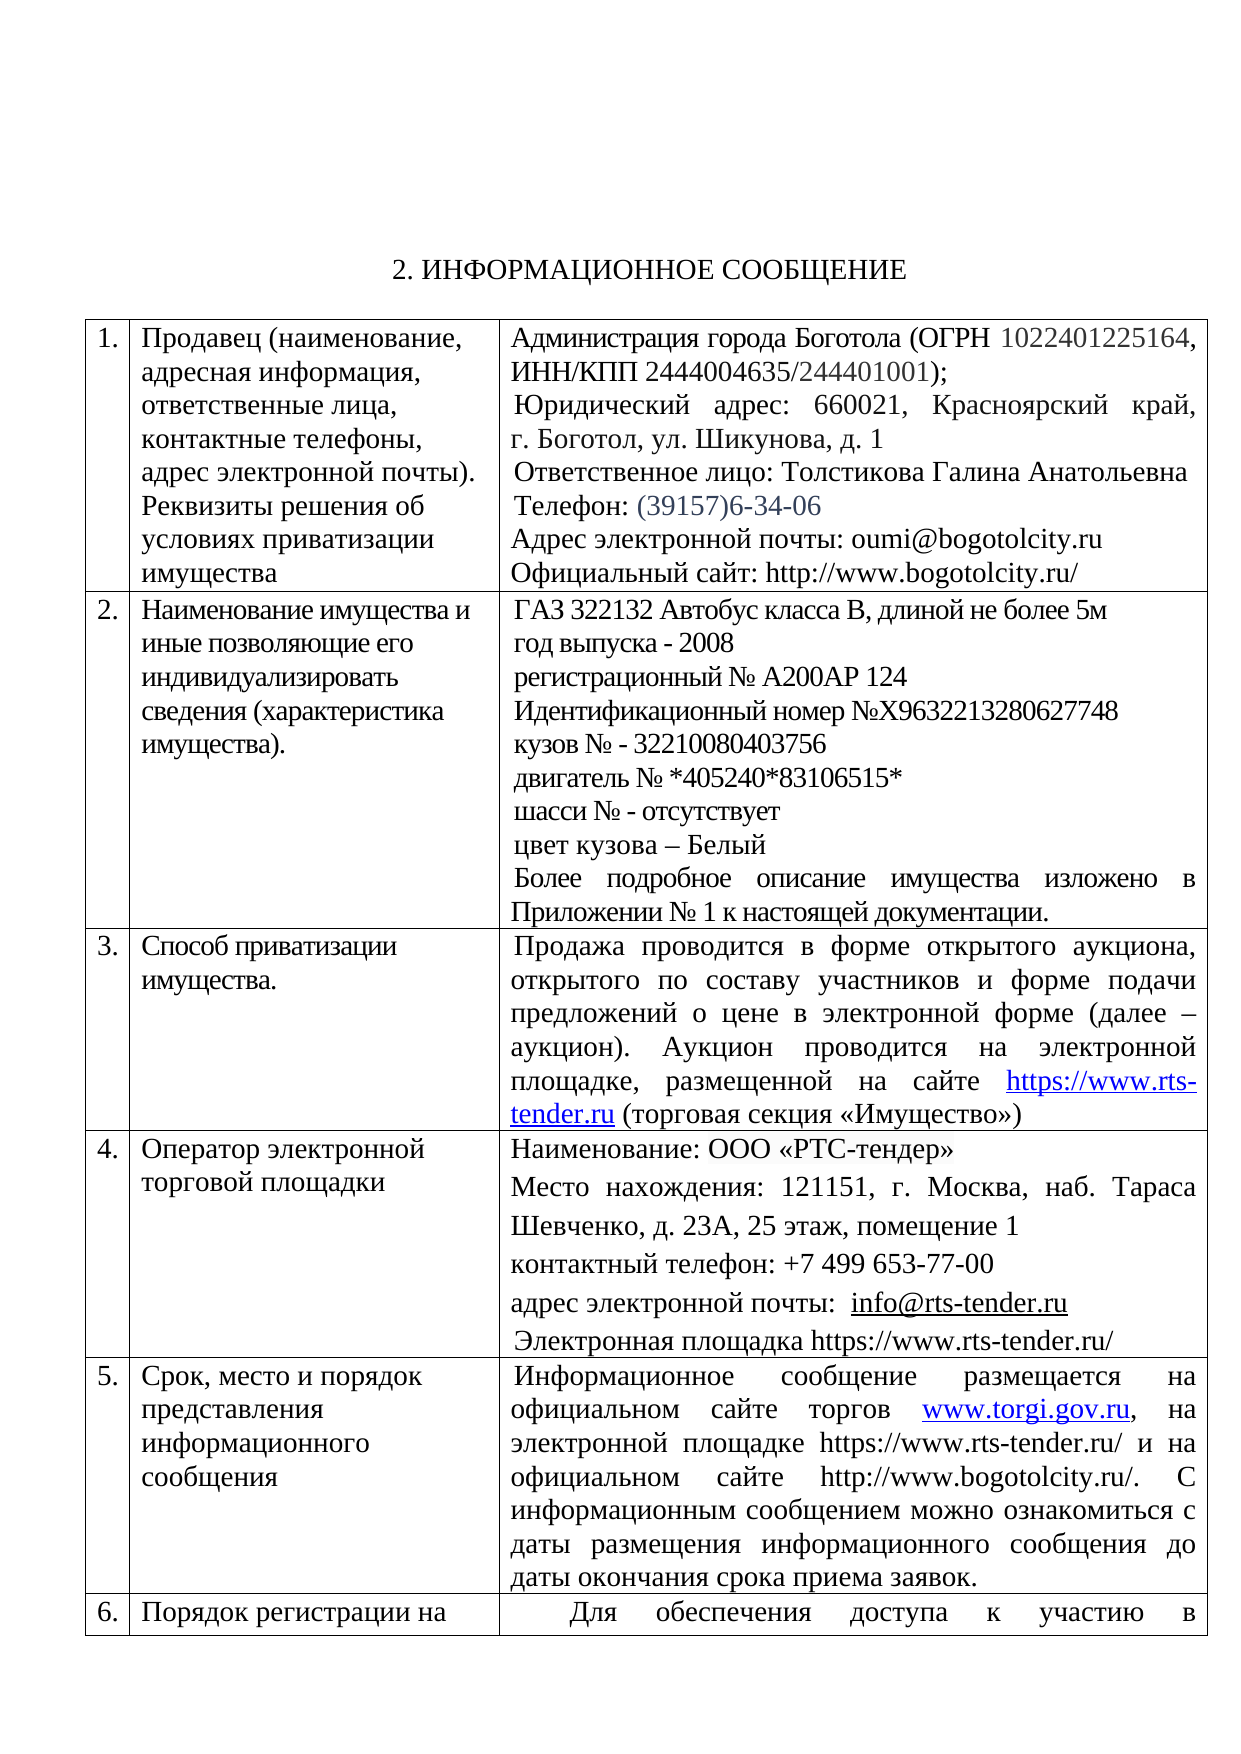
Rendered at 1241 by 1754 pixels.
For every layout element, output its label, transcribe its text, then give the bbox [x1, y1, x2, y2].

table_cell Продажа проводится в форме открытого аукциона, открытого по составу участников и форме подачи предложений о цене в электронной форме (далее – аукцион). Аукцион проводится на электронной площадке, размещенной на сайте https://www.rts-tender.ru (торговая секция «Имущество») [500, 929, 1207, 1130]
table_cell [86, 1131, 129, 1357]
table_cell [86, 1594, 129, 1635]
table_cell Оператор электронной торговой площадки [130, 1131, 499, 1357]
table_cell Наименование: OOO «РТС-тендер» Место нахождения: 121151, г. Москва, наб. Тараса Шевченко, д. 23А, 25 этаж, помещение 1 контактный телефон: +7 499 653-77-00 адрес электронной почты: info@rts-tender.ru Электронная площадка https://www.rts-tender.ru/ [500, 1131, 1207, 1357]
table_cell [130, 1594, 499, 1635]
table_cell Способ приватизации имущества. [130, 929, 499, 1130]
table_cell Срок, место и порядок представления информационного сообщения [130, 1358, 499, 1593]
table_header [86, 320, 129, 591]
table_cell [500, 1594, 1207, 1635]
table_cell [86, 1358, 129, 1593]
table_cell Информационное сообщение размещается на официальном сайте торгов www.torgi.gov.ru, на электронной площадке https://www.rts-tender.ru/ и на официальном сайте http://www.bogotolcity.ru/. С информационным сообщением можно ознакомиться с даты размещения информационного сообщения до даты окончания срока приема заявок. [500, 1358, 1207, 1593]
table_header Администрация города Боготола (ОГРН 1022401225164, ИНН/КПП 2444004635/244401001); Юридический адрес: 660021, Красноярский край, г. Боготол, ул. Шикунова, д. 1 Ответственное лицо: Толстикова Галина Анатольевна Телефон: (39157)6-34-06 Адрес электронной почты: oumi@bogotolcity.ru Официальный сайт: http://www.bogotolcity.ru/ [500, 320, 1207, 591]
table_cell [86, 592, 129, 927]
text 2. ИНФОРМАЦИОННОЕ СООБЩЕНИЕ [177, 252, 1122, 286]
table_header Продавец (наименование, адресная информация, ответственные лица, контактные телефоны, адрес электронной почты). Реквизиты решения об условиях приватизации имущества [130, 320, 499, 591]
table_cell ГАЗ 322132 Автобус класса В, длиной не более 5м год выпуска - 2008 регистрационный № А200АР 124 Идентификационный номер №Х9632213280627748 кузов № - 32210080403756 двигатель № *405240*83106515* шасси № - отсутствует цвет кузова – Белый Более подробное описание имущества изложено в Приложении № 1 к настоящей документации. [500, 592, 1207, 927]
table_cell [86, 929, 129, 1130]
table_cell Наименование имущества и иные позволяющие его индивидуализировать сведения (характеристика имущества). [130, 592, 499, 927]
